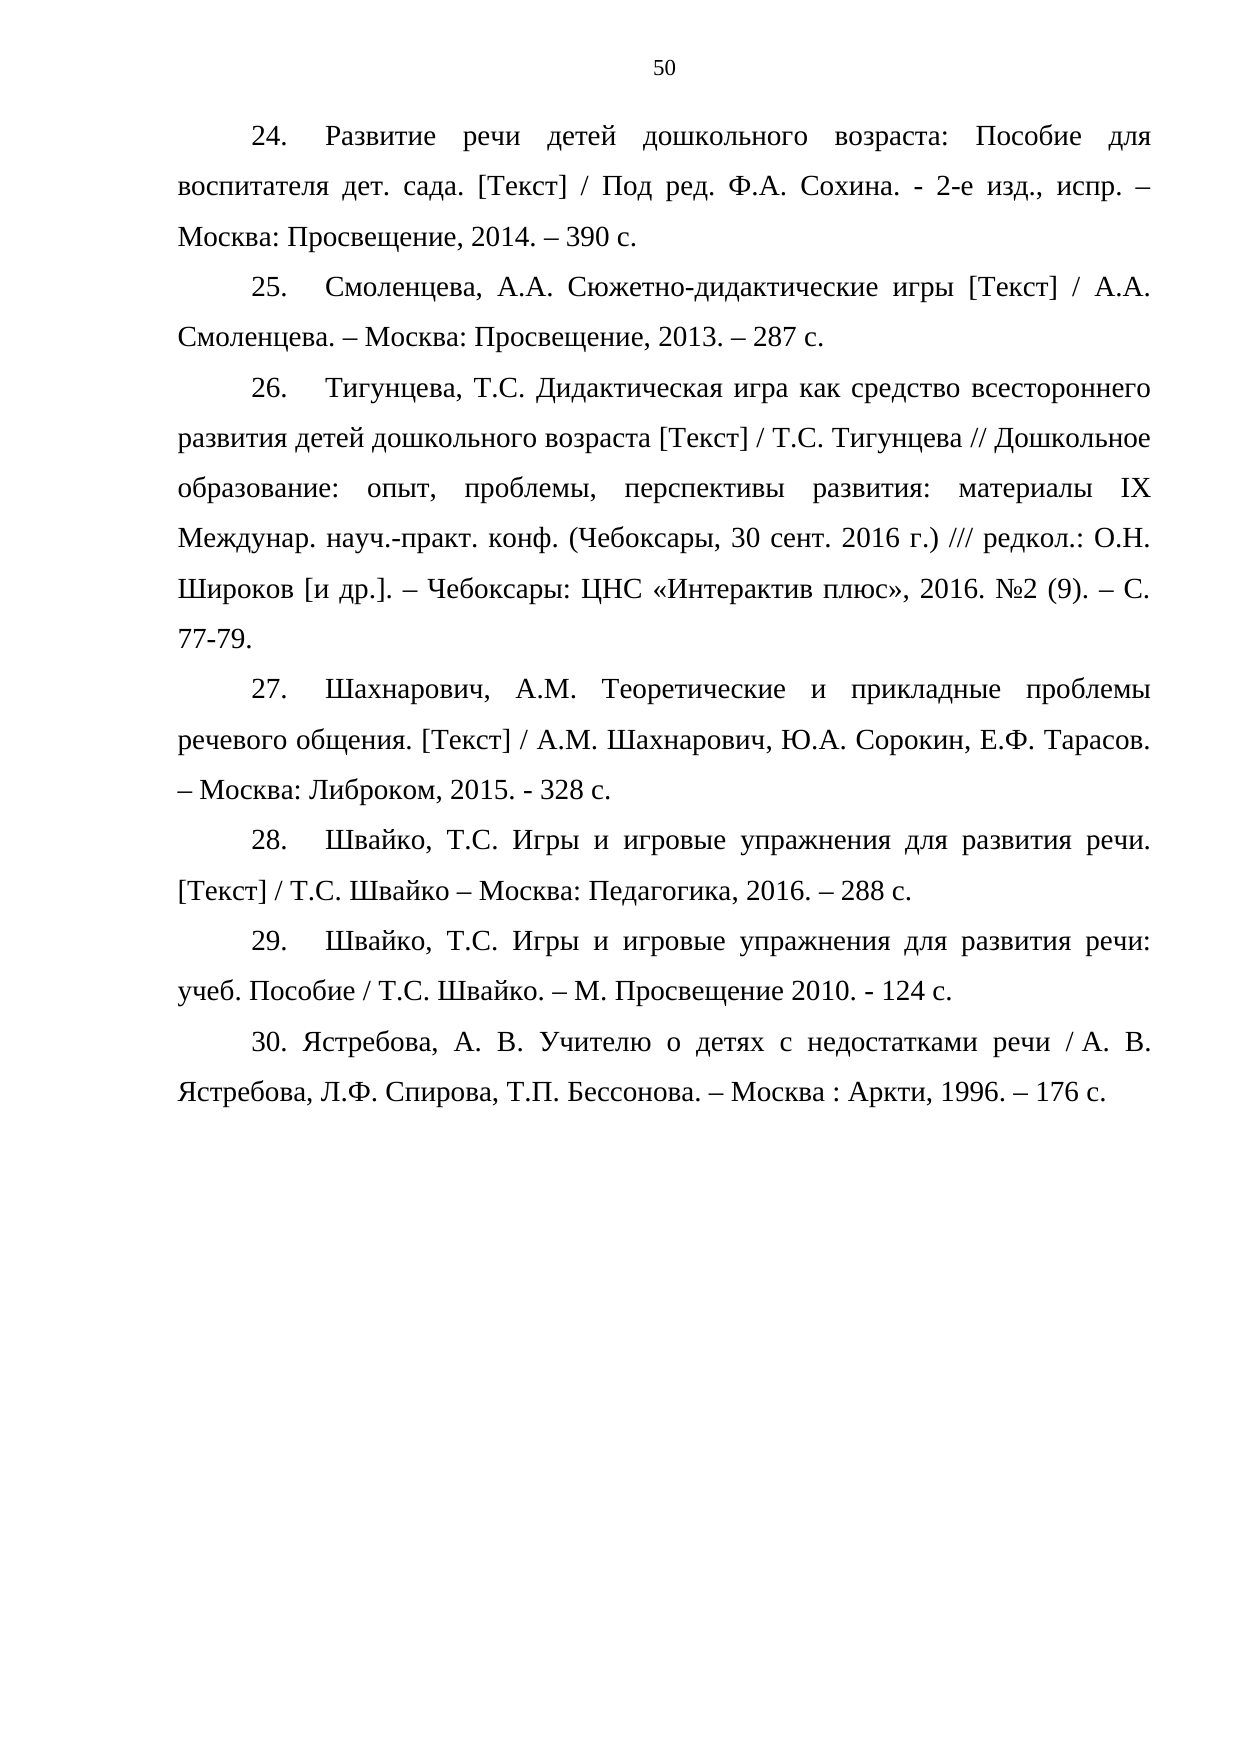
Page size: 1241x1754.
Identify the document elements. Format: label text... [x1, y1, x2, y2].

list Шахнарович, А.М. Теоретические и прикладные проблемы речевого общения. [Текст] / А.М. Шахнарович, Ю.А. Сорокин, Е.Ф. Тарасов. – Москва: Либроком, 2015. - 328 с. [177, 672, 1152, 806]
list Швайко, Т.С. Игры и игровые упражнения для развития речи. [Текст] / Т.С. Швайко – Москва: Педагогика, 2016. – 288 с. [177, 822, 1152, 906]
text 30. Ястребова, А. В. Учителю о детях с недостатками речи / А. В. Ястребова, Л.Ф. Спирова, Т.П. Бессонова. – Москва : Аркти, 1996. – 176 с. [177, 1024, 1152, 1108]
list Развитие речи детей дошкольного возраста: Пособие для воспитателя дет. сада. [Текст] / Под ред. Ф.А. Сохина. - 2-е изд., испр. – Москва: Просвещение, 2014. – 390 с. [177, 118, 1152, 252]
list Швайко, Т.С. Игры и игровые упражнения для развития речи: учеб. Пособие / Т.С. Швайко. – М. Просвещение 2010. - 124 с. [177, 923, 1152, 1007]
list Тигунцева, Т.С. Дидактическая игра как средство всестороннего развития детей дошкольного возраста [Текст] / Т.С. Тигунцева // Дошкольное образование: опыт, проблемы, перспективы развития: материалы IX Междунар. науч.-практ. конф. (Чебоксары, 30 сент. 2016 г.) /// редкол.: О.Н. Широков [и др.]. – Чебоксары: ЦНС «Интерактив плюс», 2016. №2 (9). – С. 77-79. [177, 370, 1152, 655]
list Смоленцева, А.А. Сюжетно-дидактические игры [Текст] / А.А. Смоленцева. – Москва: Просвещение, 2013. – 287 с. [177, 269, 1152, 353]
